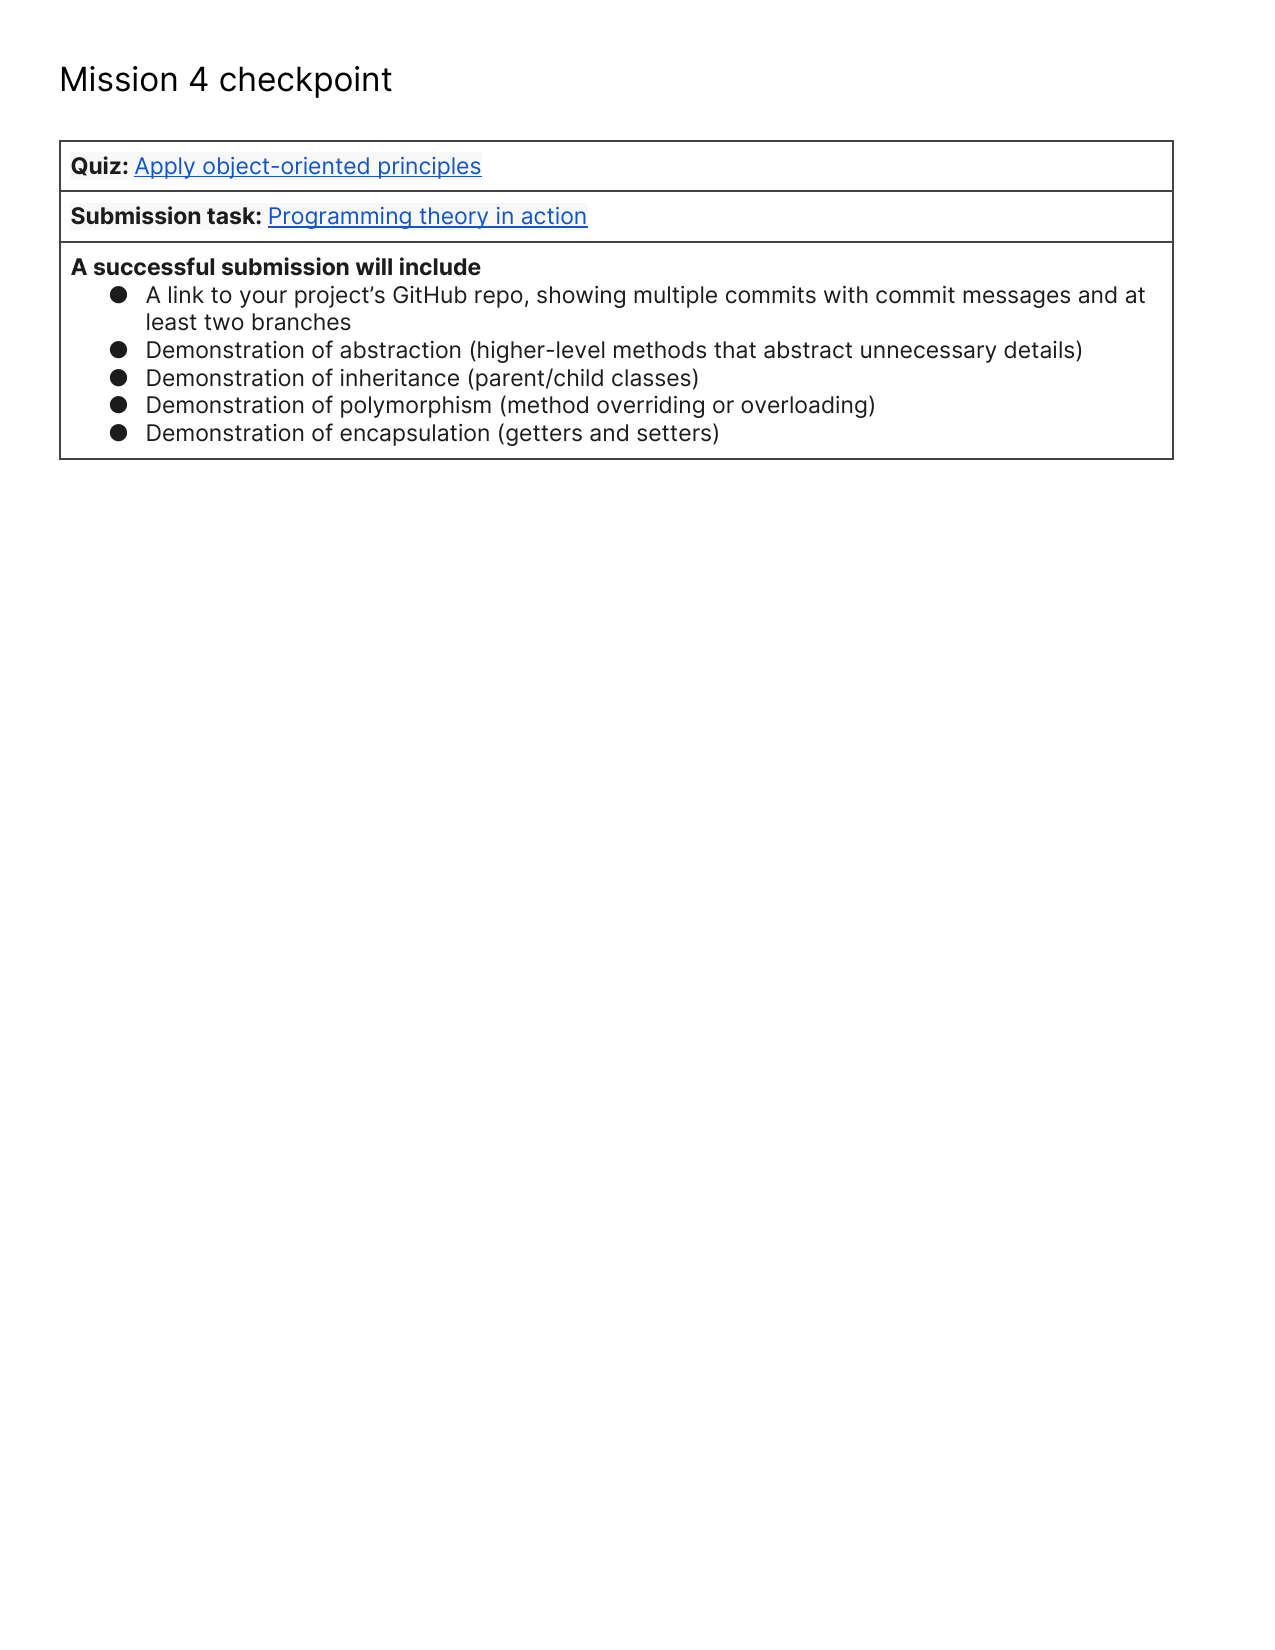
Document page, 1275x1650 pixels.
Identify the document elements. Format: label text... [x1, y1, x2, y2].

subtitle Mission 4 checkpoint [59, 59, 1275, 99]
table_cell A successful submission will include A link to your project’s GitHub repo, showing multiple commits with commit messages and at least two branches Demonstration of abstraction (higher-level methods that abstract unnecessary details) Demonstration of inheritance (parent/child classes) Demonstration of polymorphism (method overriding or overloading) Demonstration of encapsulation (getters and setters) [61, 243, 1172, 458]
table_cell Submission task: Programming theory in action [61, 192, 1172, 241]
table_header Quiz: Apply object-oriented principles [61, 142, 1172, 190]
